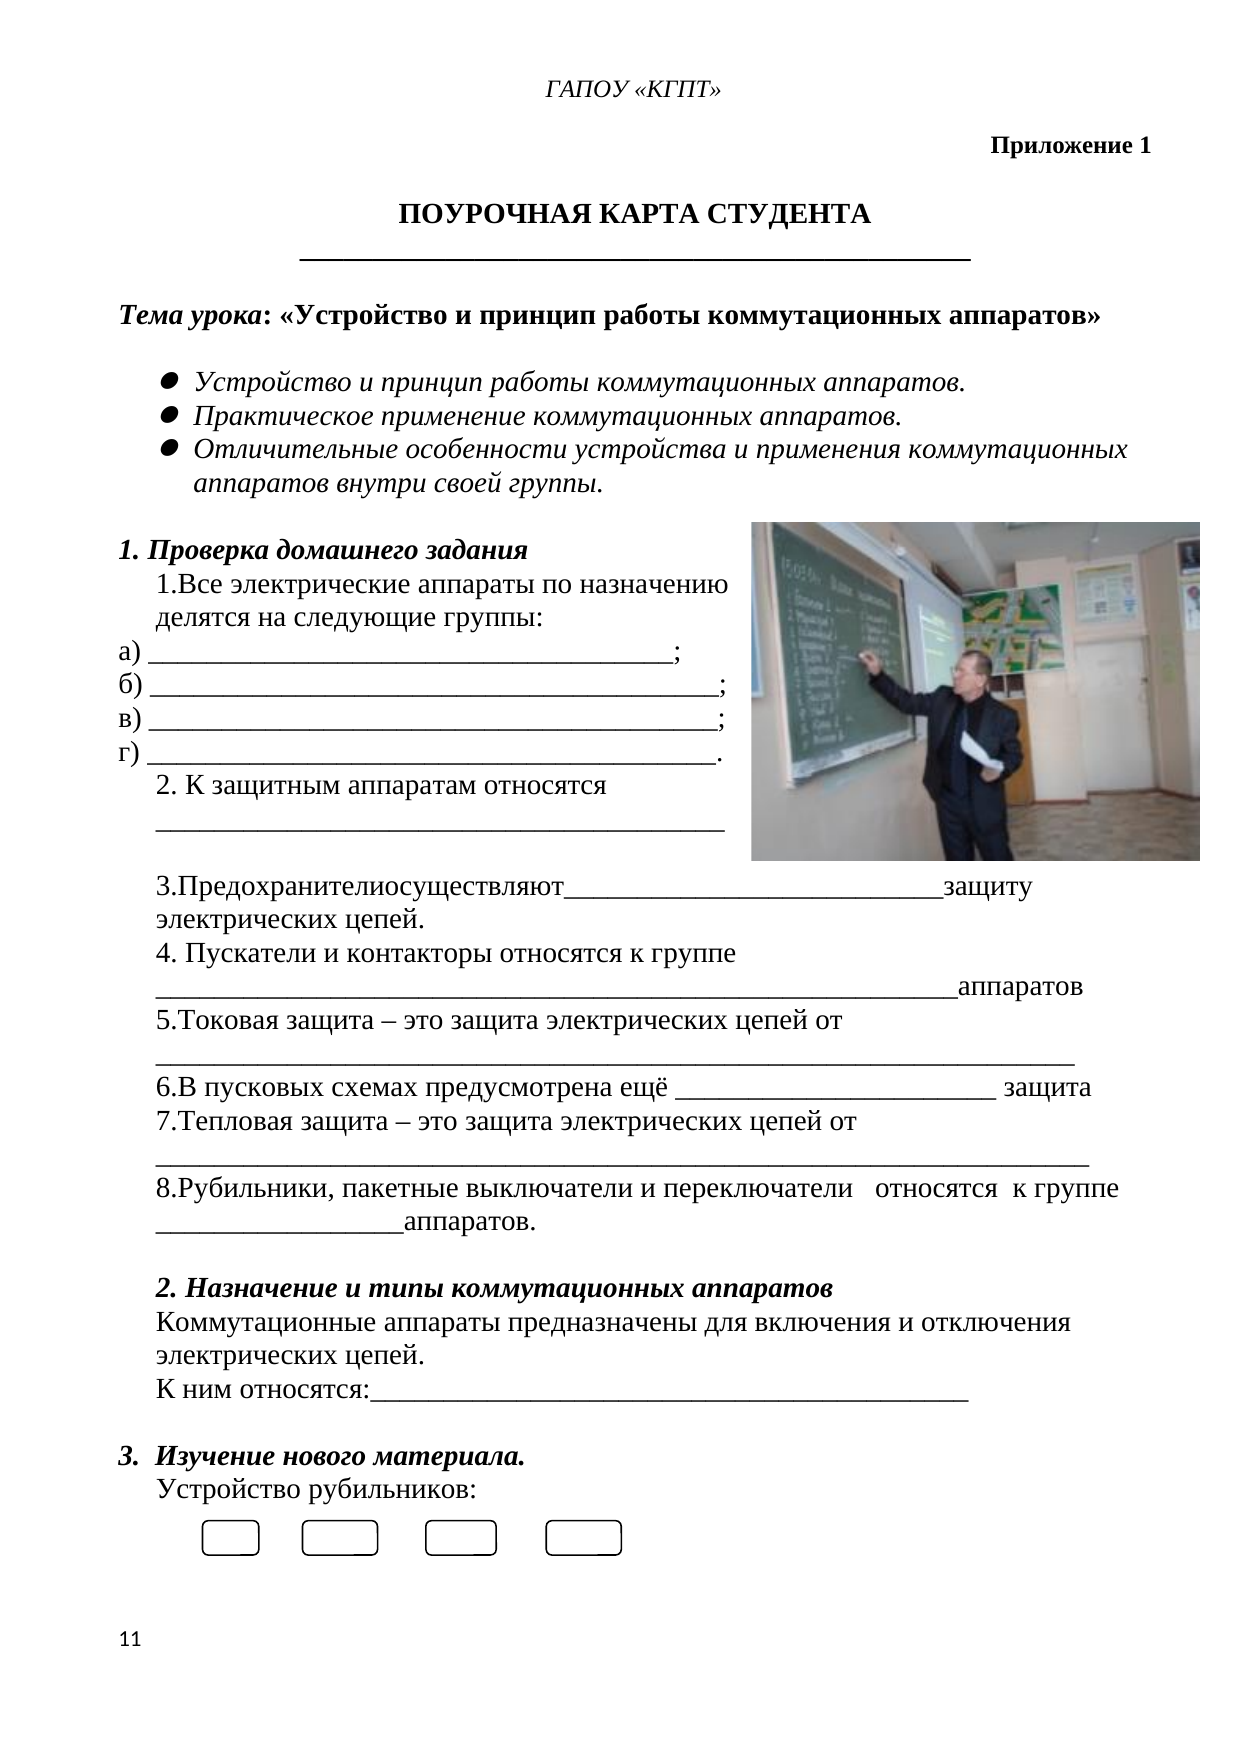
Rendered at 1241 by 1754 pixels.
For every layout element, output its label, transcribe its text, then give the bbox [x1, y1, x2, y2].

text г) _______________________________________. [118, 734, 749, 767]
text 7.Тепловая защита – это защита электрических цепей от ________________________________________________________________ [156, 1103, 1152, 1170]
text в) _______________________________________; [118, 700, 749, 734]
text б) _______________________________________; [118, 667, 749, 700]
text 2. К защитным аппаратам относятся _______________________________________ [156, 767, 749, 834]
text Устройство рубильников: [156, 1472, 1152, 1505]
list Практическое применение коммутационных аппаратов. [156, 398, 1152, 432]
text 1.Все электрические аппараты по назначению делятся на следующие группы: [156, 566, 749, 633]
text 3.Предохранителиосуществляют__________________________защиту электрических цепей. [156, 834, 1152, 935]
list Отличительные особенности устройства и применения коммутационных аппаратов внутри своей группы. [156, 432, 1152, 499]
text 3. Изучение нового материала. [118, 1438, 1152, 1472]
text 5.Токовая защита – это защита электрических цепей от _______________________________________________________________ [156, 1002, 1152, 1069]
list Устройство и принцип работы коммутационных аппаратов. [156, 364, 1152, 398]
text а) ____________________________________; [118, 633, 749, 667]
text 1. Проверка домашнего задания [118, 532, 749, 566]
text 4. Пускатели и контакторы относятся к группе _______________________________________________________аппаратов [156, 935, 1152, 1002]
text Тема урока: «Устройство и принцип работы коммутационных аппаратов» [118, 297, 1152, 331]
text 2. Назначение и типы коммутационных аппаратов [156, 1270, 1152, 1304]
text 8.Рубильники, пакетные выключатели и переключатели относятся к группе _________________аппаратов. [156, 1170, 1152, 1237]
text Коммутационные аппараты предназначены для включения и отключения электрических цепей. К ним относятся:_________________________________________ [156, 1304, 1152, 1404]
picture [749, 522, 1200, 860]
text ПОУРОЧНАЯ КАРТА СТУДЕНТА ______________________________________________ [118, 197, 1152, 264]
text Приложение 1 [118, 131, 1152, 159]
text 6.В пусковых схемах предусмотрена ещё ______________________ защита [156, 1069, 1152, 1103]
